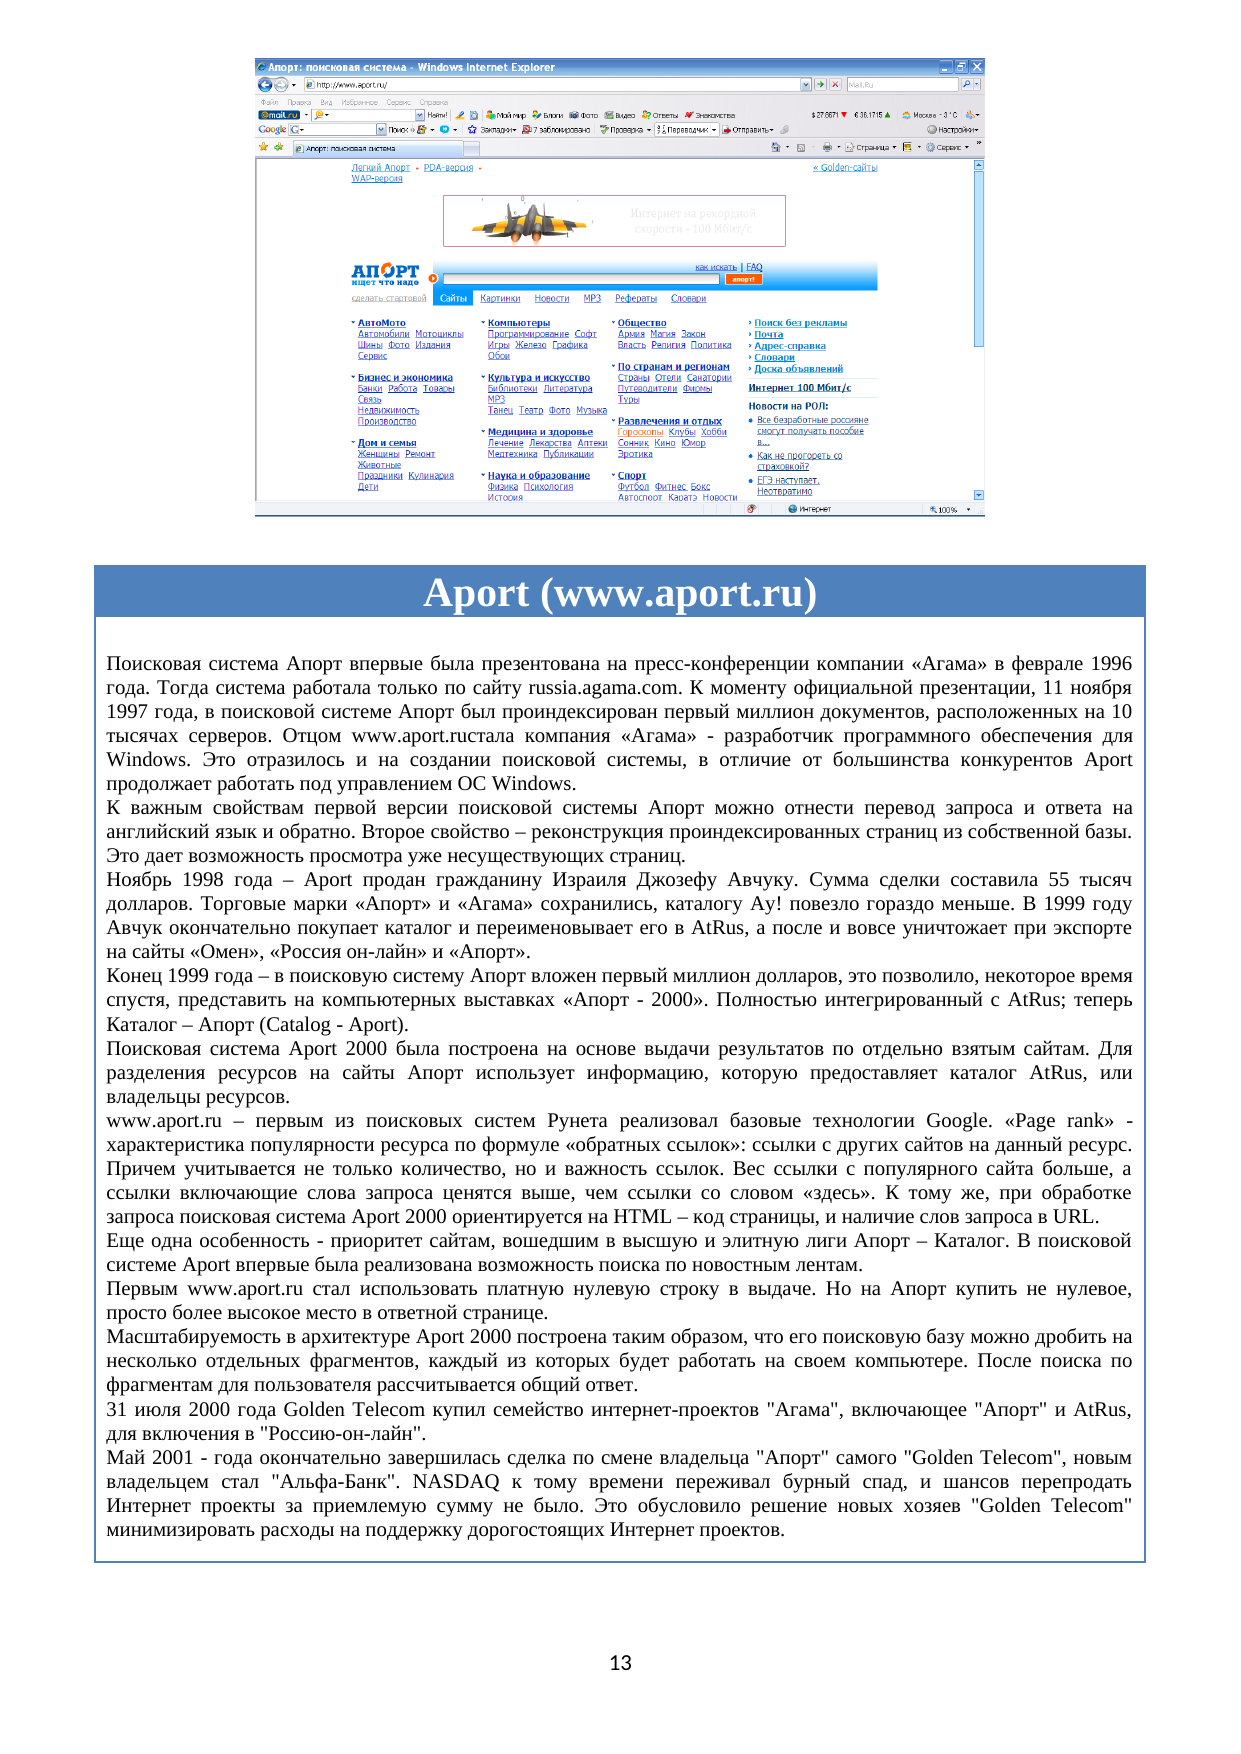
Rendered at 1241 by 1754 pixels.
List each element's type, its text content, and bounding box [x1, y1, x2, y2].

table_header Aport (www.aport.ru) [96, 567, 1144, 615]
table_cell Поисковая система Апорт впервые была презентована на пресс-конференции компании «Агама» в феврале 1996 года. Тогда система работала только по сайту russia.agama.com. К моменту официальной презентации, 11 ноября 1997 года, в поисковой системе Апорт был проиндексирован первый миллион документов, расположенных на 10 тысячах серверов. Отцом www.aport.ruстала компания «Агама» - разработчик программного обеспечения для Windows. Это отразилось и на создании поисковой системы, в отличие от большинства конкурентов Aport продолжает работать под управлением ОС Windows. К важным свойствам первой версии поисковой системы Апорт можно отнести перевод запроса и ответа на английский язык и обратно. Второе свойство – реконструкция проиндексированных страниц из собственной базы. Это дает возможность просмотра уже несуществующих страниц. Ноябрь 1998 года – Aport продан гражданину Израиля Джозефу Авчуку. Сумма сделки составила 55 тысяч долларов. Торговые марки «Апорт» и «Агама» сохранились, каталогу Ау! повезло гораздо меньше. В 1999 году Авчук окончательно покупает каталог и переименовывает его в AtRus, а после и вовсе уничтожает при экспорте на сайты «Омен», «Россия он-лайн» и «Апорт». Конец 1999 года – в поисковую систему Апорт вложен первый миллион долларов, это позволило, некоторое время спустя, представить на компьютерных выставках «Апорт - 2000». Полностью интегрированный с AtRus; теперь Каталог – Апорт (Catalog - Aport). Поисковая система Aport 2000 была построена на основе выдачи результатов по отдельно взятым сайтам. Для разделения ресурсов на сайты Апорт использует информацию, которую предоставляет каталог AtRus, или владельцы ресурсов. www.aport.ru – первым из поисковых систем Рунета реализовал базовые технологии Google. «Page rank» - характеристика популярности ресурса по формуле «обратных ссылок»: ссылки с других сайтов на данный ресурс. Причем учитывается не только количество, но и важность ссылок. Вес ссылки с популярного сайта больше, а ссылки включающие слова запроса ценятся выше, чем ссылки со словом «здесь». К тому же, при обработке запроса поисковая система Aport 2000 ориентируется на HTML – код страницы, и наличие слов запроса в URL. Еще одна особенность - приоритет сайтам, вошедшим в высшую и элитную лиги Апорт – Каталог. В поисковой системе Aport впервые была реализована возможность поиска по новостным лентам. Первым www.aport.ru стал использовать платную нулевую строку в выдаче. Но на Апорт купить не нулевое, просто более высокое место в ответной странице. Масштабируемость в архитектуре Aport 2000 построена таким образом, что его поисковую базу можно дробить на несколько отдельных фрагментов, каждый из которых будет работать на своем компьютере. После поиска по фрагментам для пользователя рассчитывается общий ответ. 31 июля 2000 года Golden Telecom купил семейство интернет-проектов "Агама", включающее "Апорт" и AtRus, для включения в "Россию-он-лайн". Май 2001 - года окончательно завершилась сделка по смене владельца "Апорт" самого "Golden Telecom", новым владельцем стал "Альфа-Банк". NASDAQ к тому времени переживал бурный спад, и шансов перепродать Интернет проекты за приемлемую сумму не было. Это обусловило решение новых хозяев "Golden Telecom" минимизировать расходы на поддержку дорогостоящих Интернет проектов. [96, 617, 1144, 1561]
picture [255, 58, 985, 517]
